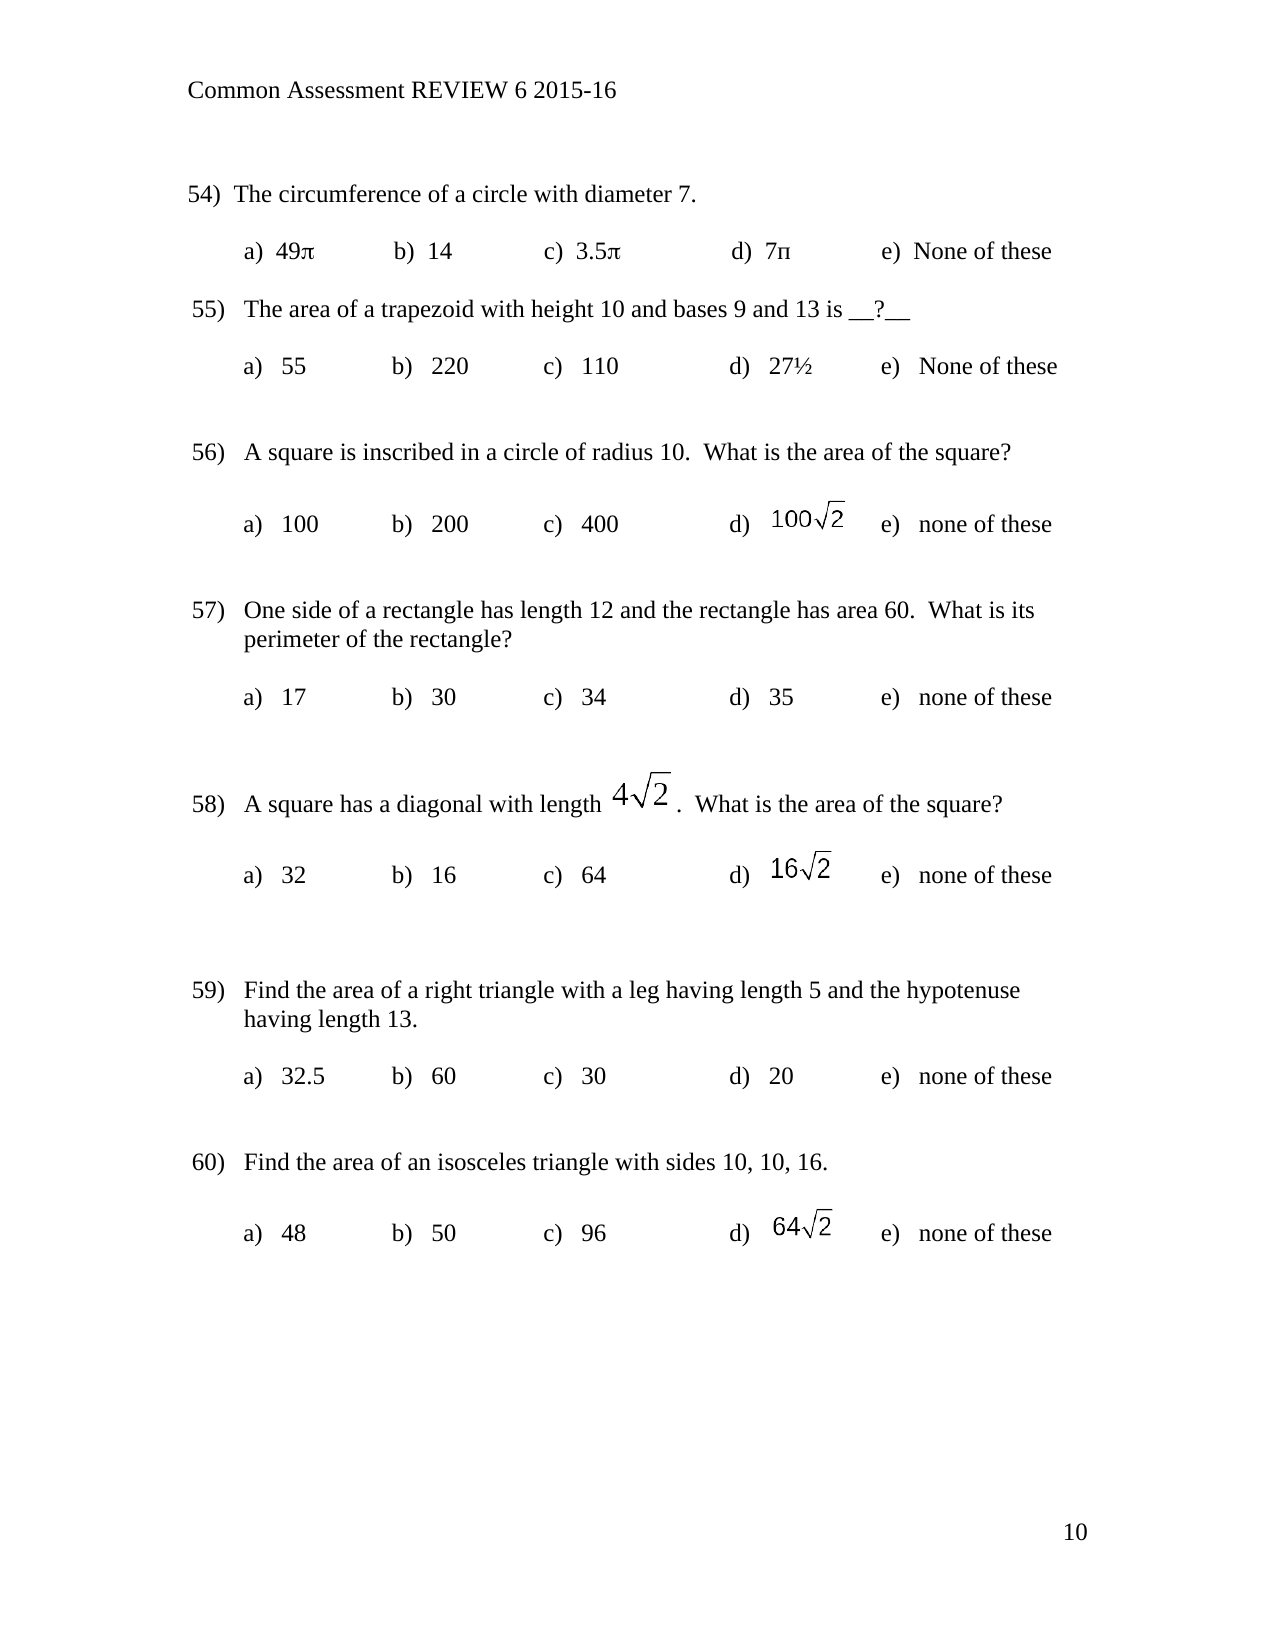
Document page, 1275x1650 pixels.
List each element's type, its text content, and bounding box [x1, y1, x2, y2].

text 55) The area of a trapezoid with height 10 and bases 9 and 13 is __?__ [187, 294, 1087, 322]
text a) 55 b) 220 c) 110 d) 27½ e) None of these [187, 351, 1087, 380]
text a) 48 b) 50 c) 96 d) e) none of these [187, 1205, 1087, 1247]
text 56) A square is inscribed in a circle of radius 10. What is the area of the square? [187, 437, 1087, 466]
text perimeter of the rectangle? [187, 624, 1087, 653]
text 57) One side of a rectangle has length 12 and the rectangle has area 60. What is its [187, 595, 1087, 624]
text 59) Find the area of a right triangle with a leg having length 5 and the hypotenuse having length 13. [187, 975, 1087, 1032]
text a) 49 b) 14 c) 3.5 d) 7п e) None of these [187, 236, 1087, 265]
text a) 32 b) 16 c) 64 d) e) none of these [187, 847, 1087, 889]
text 54) The circumference of a circle with diameter 7. [187, 179, 1087, 207]
text a) 17 b) 30 c) 34 d) 35 e) none of these [187, 682, 1087, 710]
text 58) A square has a diagonal with length . What is the area of the square? [187, 768, 1087, 818]
text a) 32.5 b) 60 c) 30 d) 20 e) none of these [187, 1061, 1087, 1090]
text a) 100 b) 200 c) 400 d) e) none of these [187, 495, 1087, 538]
text 60) Find the area of an isosceles triangle with sides 10, 10, 16. [187, 1147, 1087, 1176]
